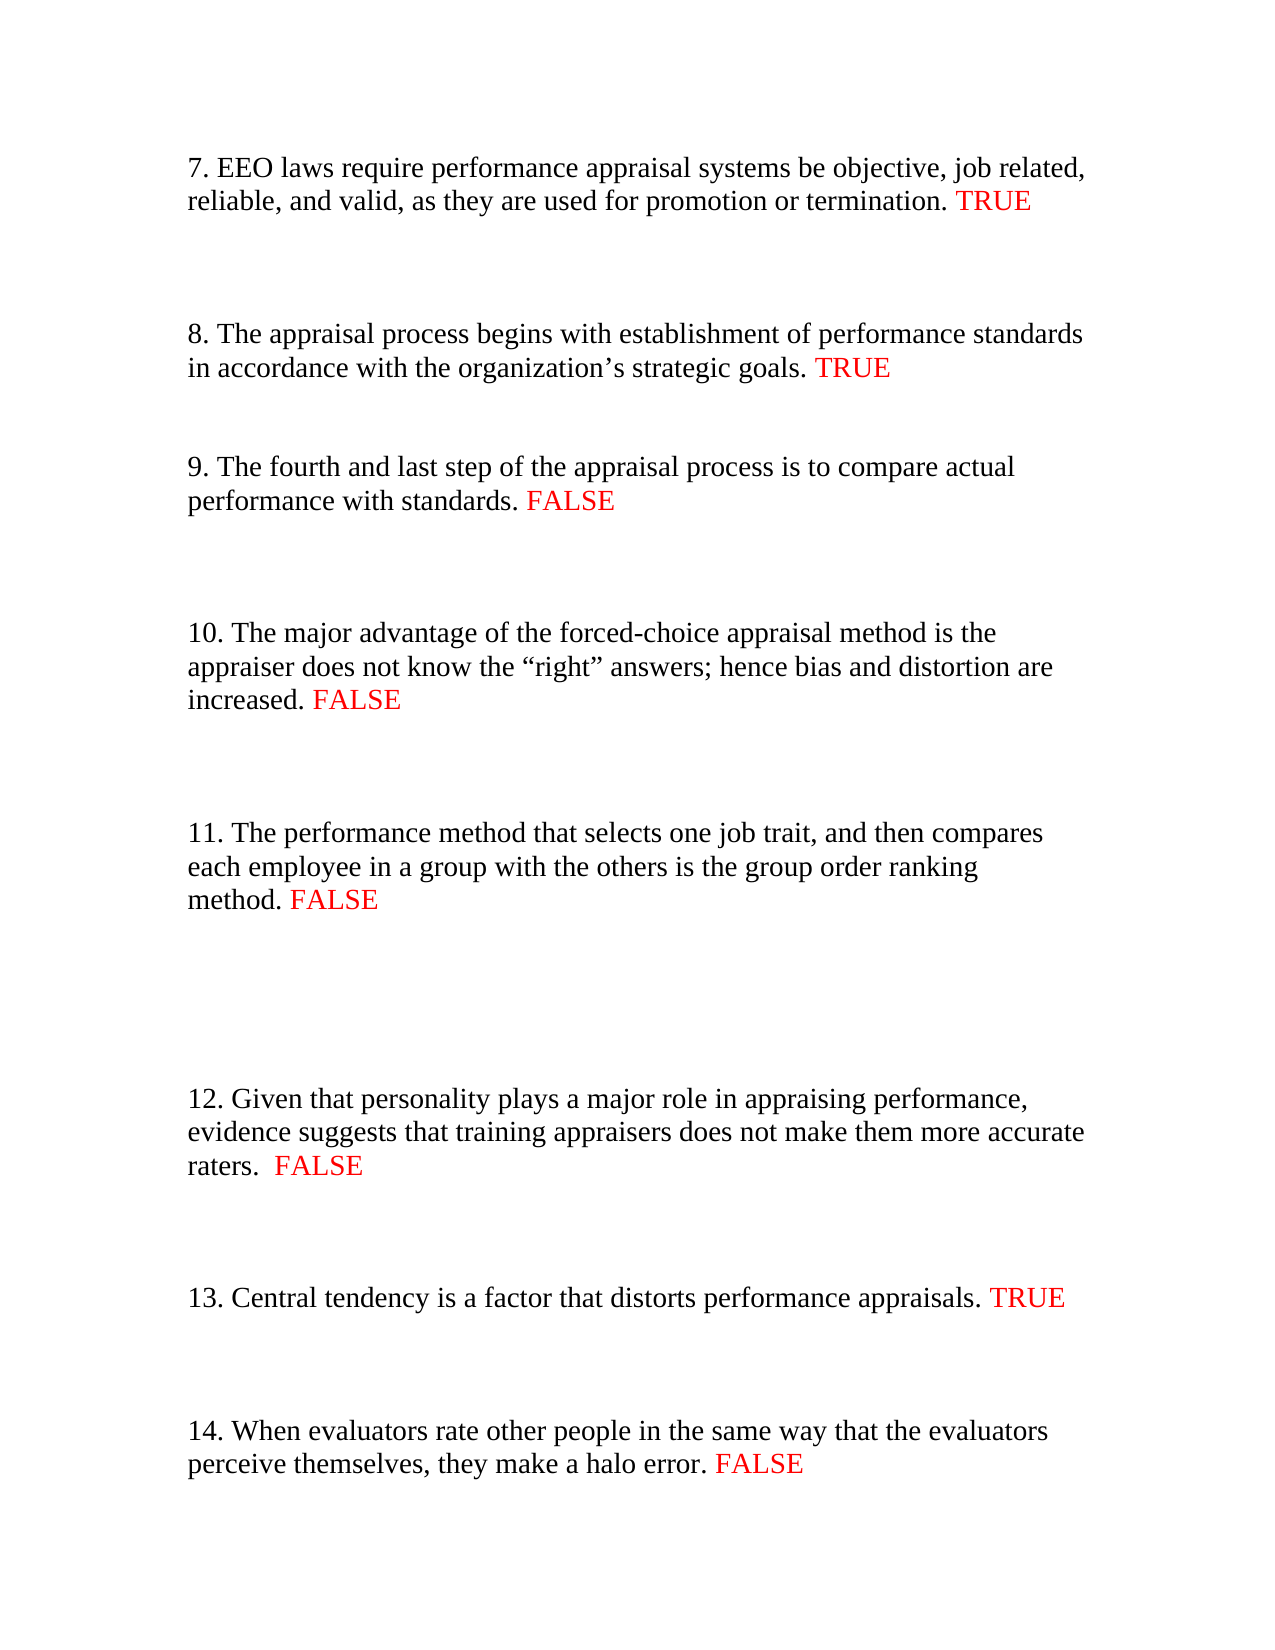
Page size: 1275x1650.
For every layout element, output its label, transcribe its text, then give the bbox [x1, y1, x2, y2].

text 14. When evaluators rate other people in the same way that the evaluators perceive themselves, they make a halo error. FALSE [187, 1413, 1087, 1480]
text 8. The appraisal process begins with establishment of performance standards in accordance with the organization’s strategic goals. TRUE [187, 316, 1087, 383]
text 13. Central tendency is a factor that distorts performance appraisals. TRUE [187, 1281, 1087, 1314]
text 11. The performance method that selects one job trait, and then compares each employee in a group with the others is the group order ranking method. FALSE [187, 815, 1087, 916]
text 12. Given that personality plays a major role in appraising performance, evidence suggests that training appraisers does not make them more accurate raters. FALSE [187, 1081, 1087, 1181]
text 10. The major advantage of the forced-choice appraisal method is the appraiser does not know the “right” answers; hence bias and distortion are increased. FALSE [187, 615, 1087, 716]
text 7. EEO laws require performance appraisal systems be objective, job related, reliable, and valid, as they are used for promotion or termination. TRUE [187, 150, 1087, 217]
text 9. The fourth and last step of the appraisal process is to compare actual performance with standards. FALSE [187, 449, 1087, 516]
